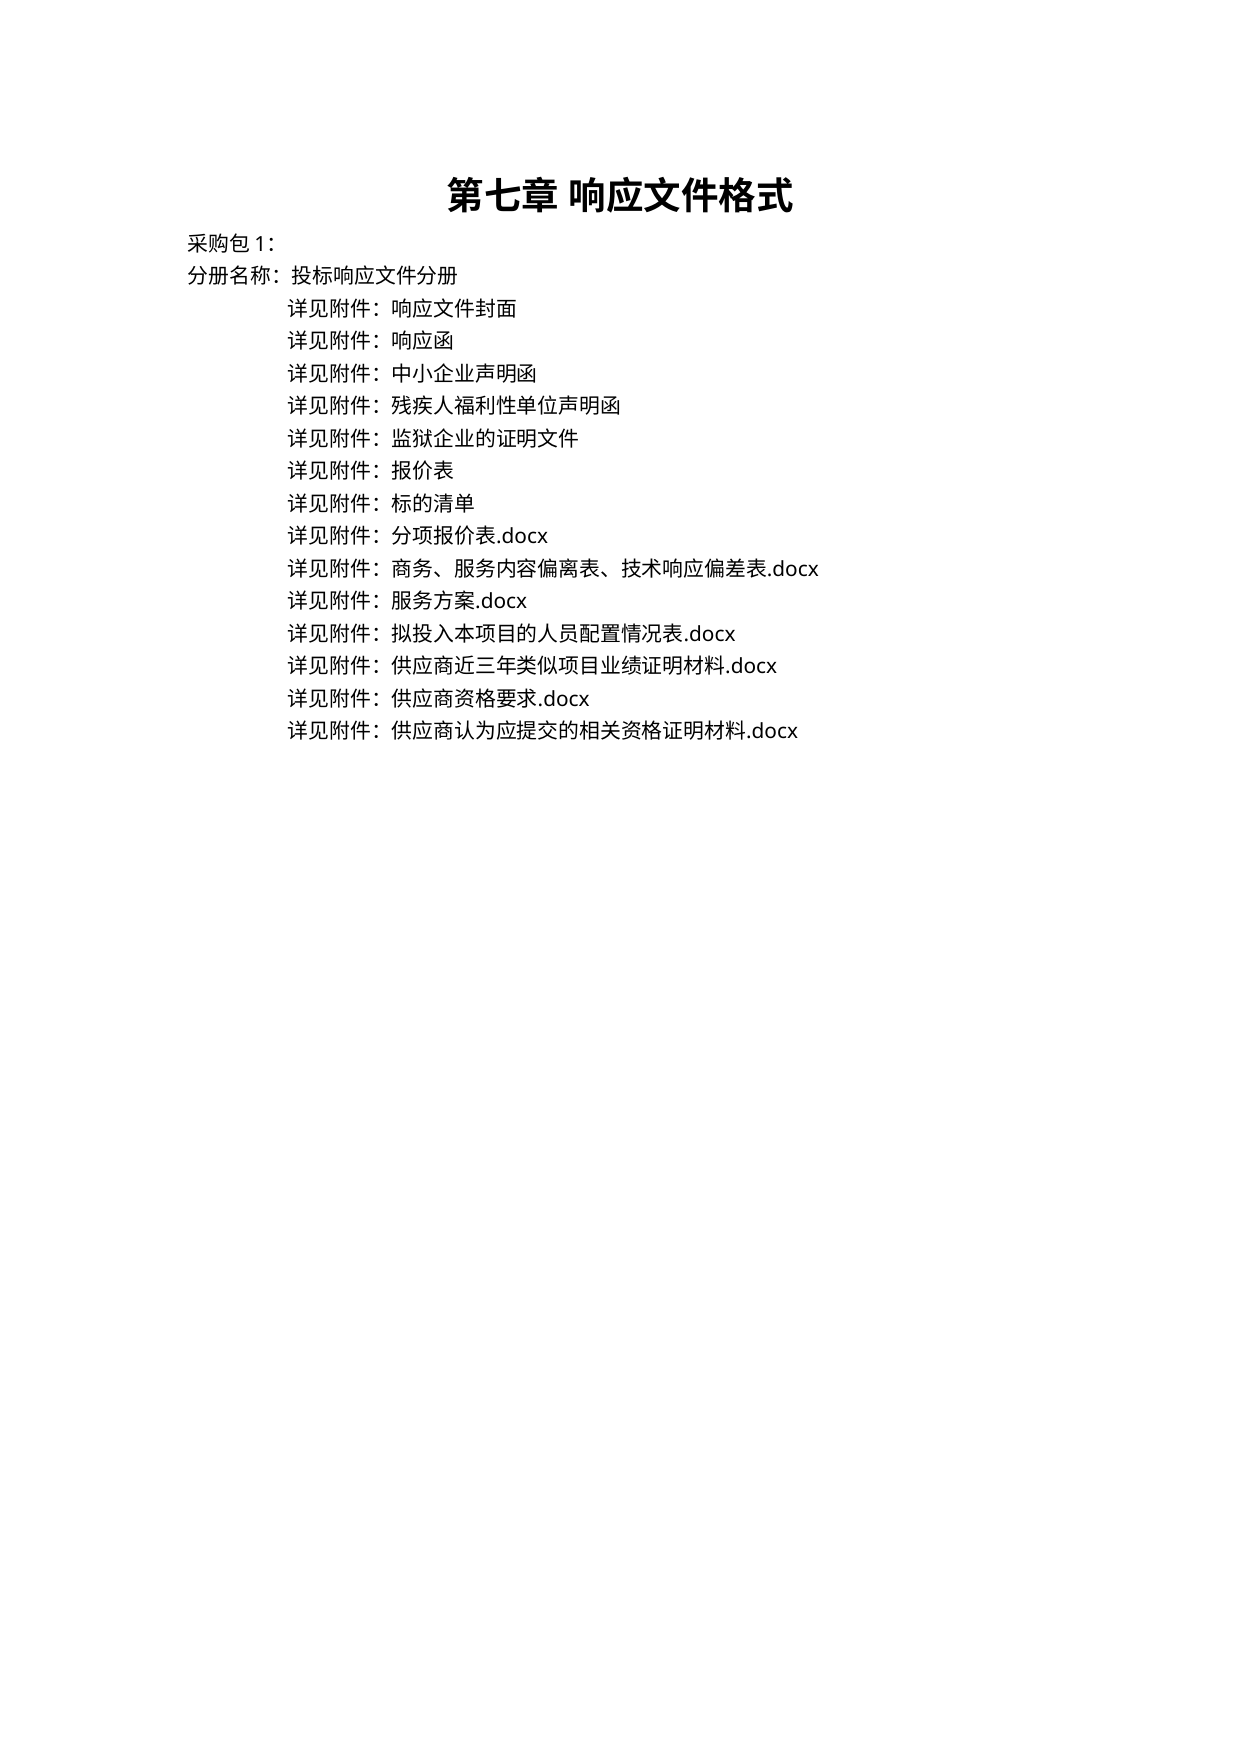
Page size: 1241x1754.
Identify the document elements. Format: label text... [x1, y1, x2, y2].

text 详见附件：响应函 [187, 324, 1053, 357]
text 详见附件：商务、服务内容偏离表、技术响应偏差表.docx [187, 552, 1053, 584]
text 详见附件：拟投入本项目的人员配置情况表.docx [187, 617, 1053, 649]
text 详见附件：残疾人福利性单位声明函 [187, 389, 1053, 422]
text 详见附件：中小企业声明函 [187, 357, 1053, 389]
text 分册名称：投标响应文件分册 [187, 259, 1053, 292]
text 详见附件：标的清单 [187, 487, 1053, 519]
text 详见附件：服务方案.docx [187, 584, 1053, 617]
text 详见附件：监狱企业的证明文件 [187, 422, 1053, 454]
text 详见附件：供应商近三年类似项目业绩证明材料.docx [187, 649, 1053, 682]
text 详见附件：供应商资格要求.docx [187, 682, 1053, 714]
text 详见附件：分项报价表.docx [187, 519, 1053, 552]
text 详见附件：供应商认为应提交的相关资格证明材料.docx [187, 714, 1053, 747]
text 采购包1： [187, 227, 1053, 259]
text 详见附件：报价表 [187, 454, 1053, 487]
text 第七章 响应文件格式 [187, 162, 1053, 227]
text 详见附件：响应文件封面 [187, 292, 1053, 324]
